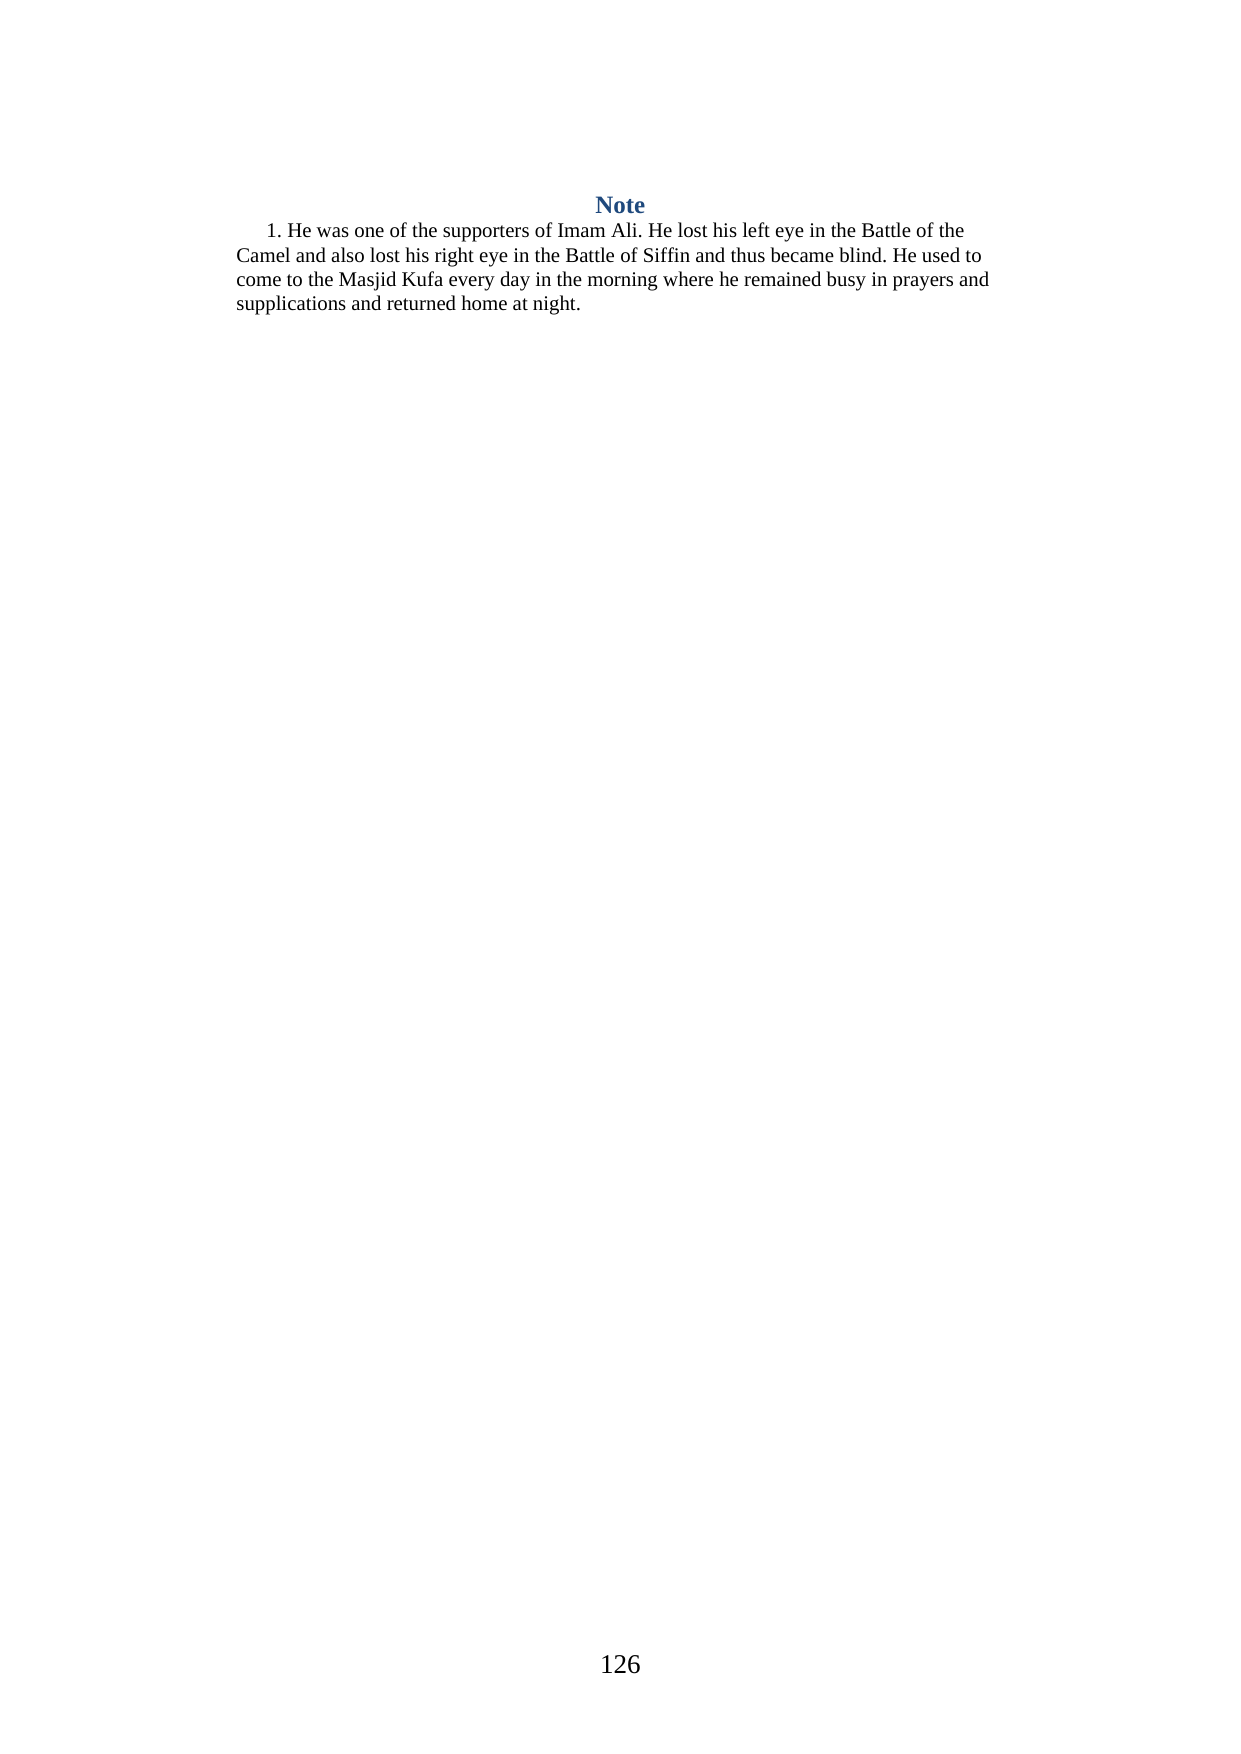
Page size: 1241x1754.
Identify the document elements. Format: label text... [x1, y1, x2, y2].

text 1. He was one of the supporters of Imam Ali. He lost his left eye in the Battle of the Camel and also lost his right eye in the Battle of Siffin and thus became blind. He used to come to the Masjid Kufa every day in the morning where he remained busy in prayers and supplications and returned home at night. [236, 218, 1004, 315]
subtitle Note [236, 190, 1004, 218]
